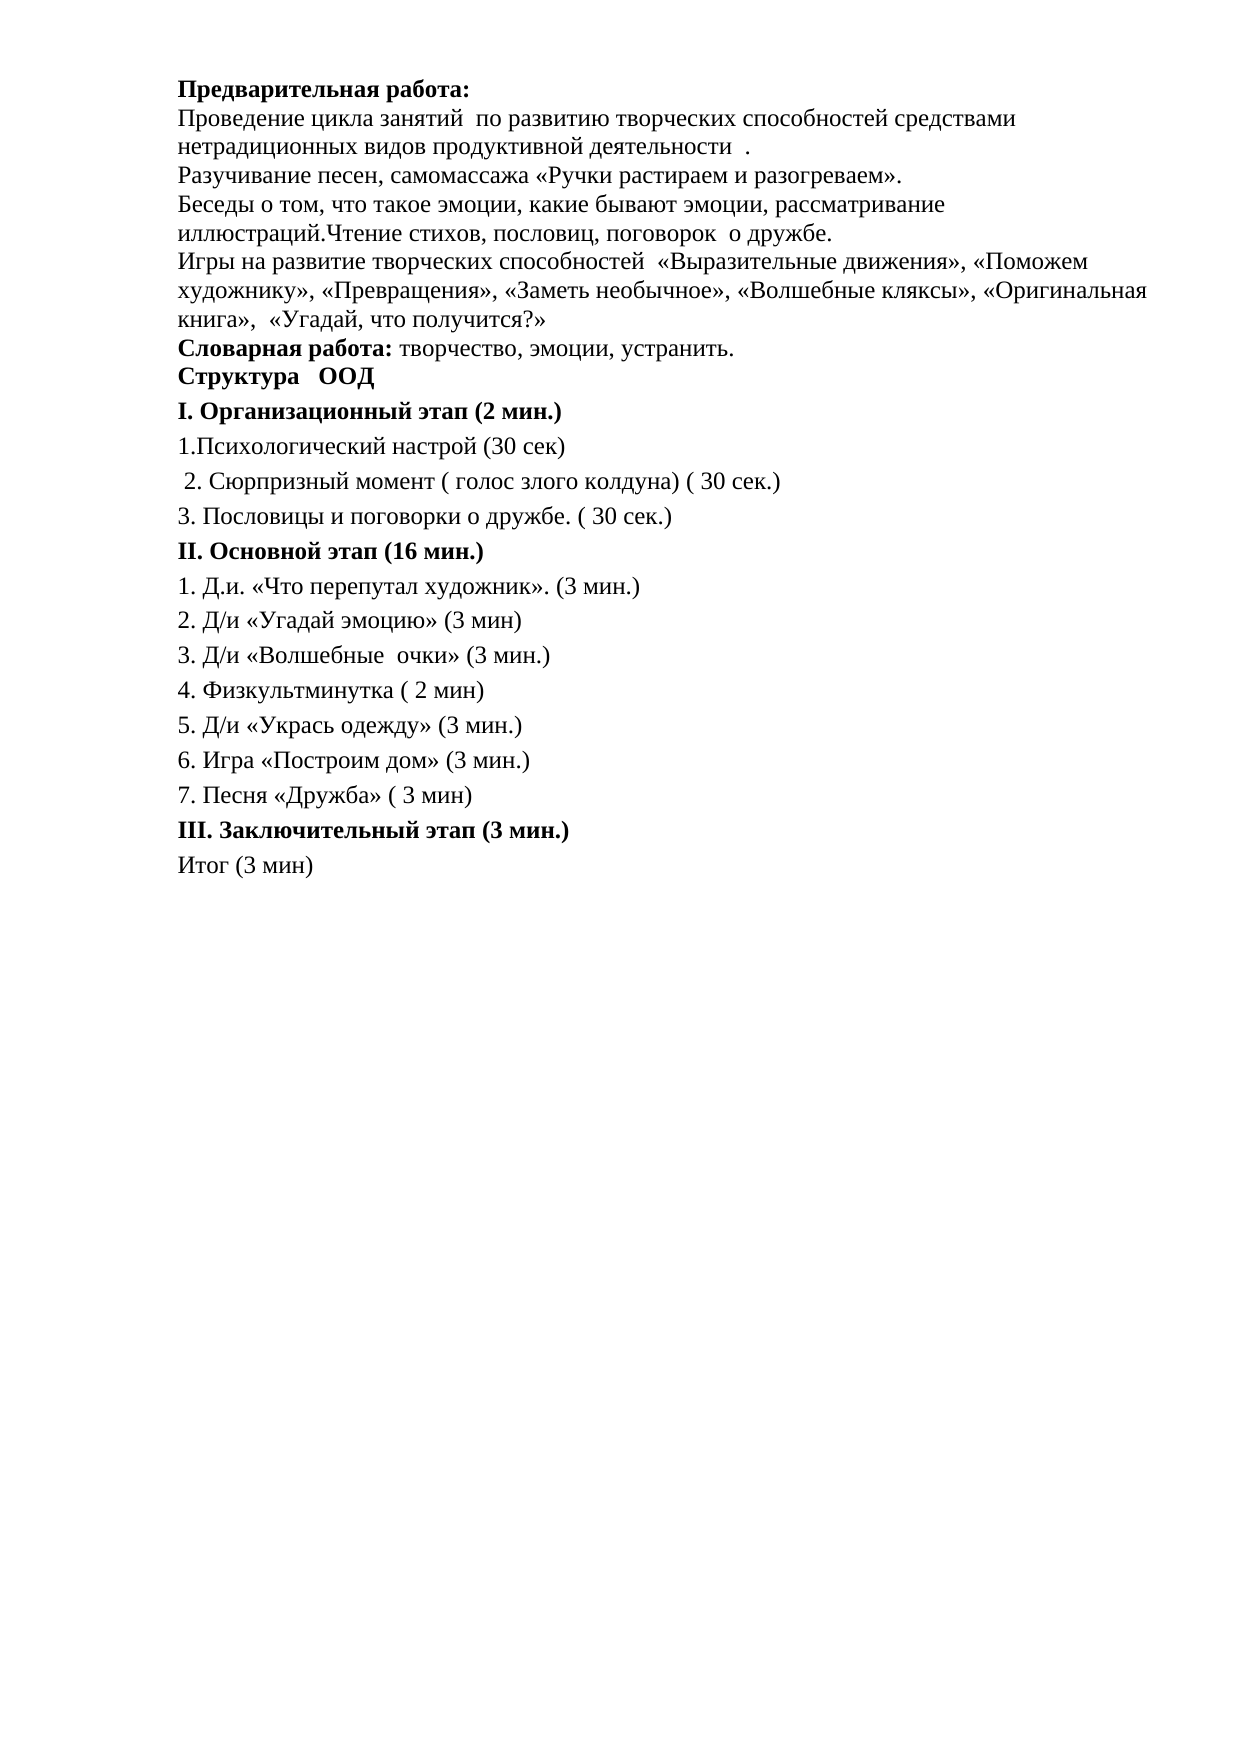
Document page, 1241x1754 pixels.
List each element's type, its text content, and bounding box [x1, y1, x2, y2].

text Проведение цикла занятий по развитию творческих способностей средствами нетрадиционных видов продуктивной деятельности . Разучивание песен, самомассажа «Ручки растираем и разогреваем». Беседы о том, что такое эмоции, какие бывают эмоции, рассматривание иллюстраций.Чтение стихов, пословиц, поговорок о дружбе. Игры на развитие творческих способностей «Выразительные движения», «Поможем художнику», «Превращения», «Заметь необычное», «Волшебные кляксы», «Оригинальная книга», «Угадай, что получится?» [177, 103, 1152, 333]
text 3. Пословицы и поговорки о дружбе. ( 30 сек.) [177, 501, 1152, 530]
text Итог (3 мин) [177, 850, 1152, 879]
text 2. Д/и «Угадай эмоцию» (3 мин) [177, 606, 1152, 634]
text 1.Психологический настрой (30 сек) [177, 431, 1152, 460]
text 1. Д.и. «Что перепутал художник». (3 мин.) [177, 571, 1152, 599]
text 3. Д/и «Волшебные очки» (3 мин.) [177, 641, 1152, 669]
text Предварительная работа: [177, 74, 1152, 103]
text 6. Игра «Построим дом» (3 мин.) [177, 745, 1152, 774]
text 7. Песня «Дружба» ( 3 мин) [177, 780, 1152, 809]
text 2. Сюрпризный момент ( голос злого колдуна) ( 30 сек.) [177, 466, 1152, 495]
text Словарная работа: творчество, эмоции, устранить. [177, 333, 1152, 361]
text 4. Физкультминутка ( 2 мин) [177, 675, 1152, 704]
text Структура ООД [177, 361, 1152, 390]
text III. Заключительный этап (3 мин.) [177, 815, 1152, 844]
text II. Основной этап (16 мин.) [177, 536, 1152, 564]
text 5. Д/и «Укрась одежду» (3 мин.) [177, 710, 1152, 739]
text I. Организационный этап (2 мин.) [177, 396, 1152, 425]
